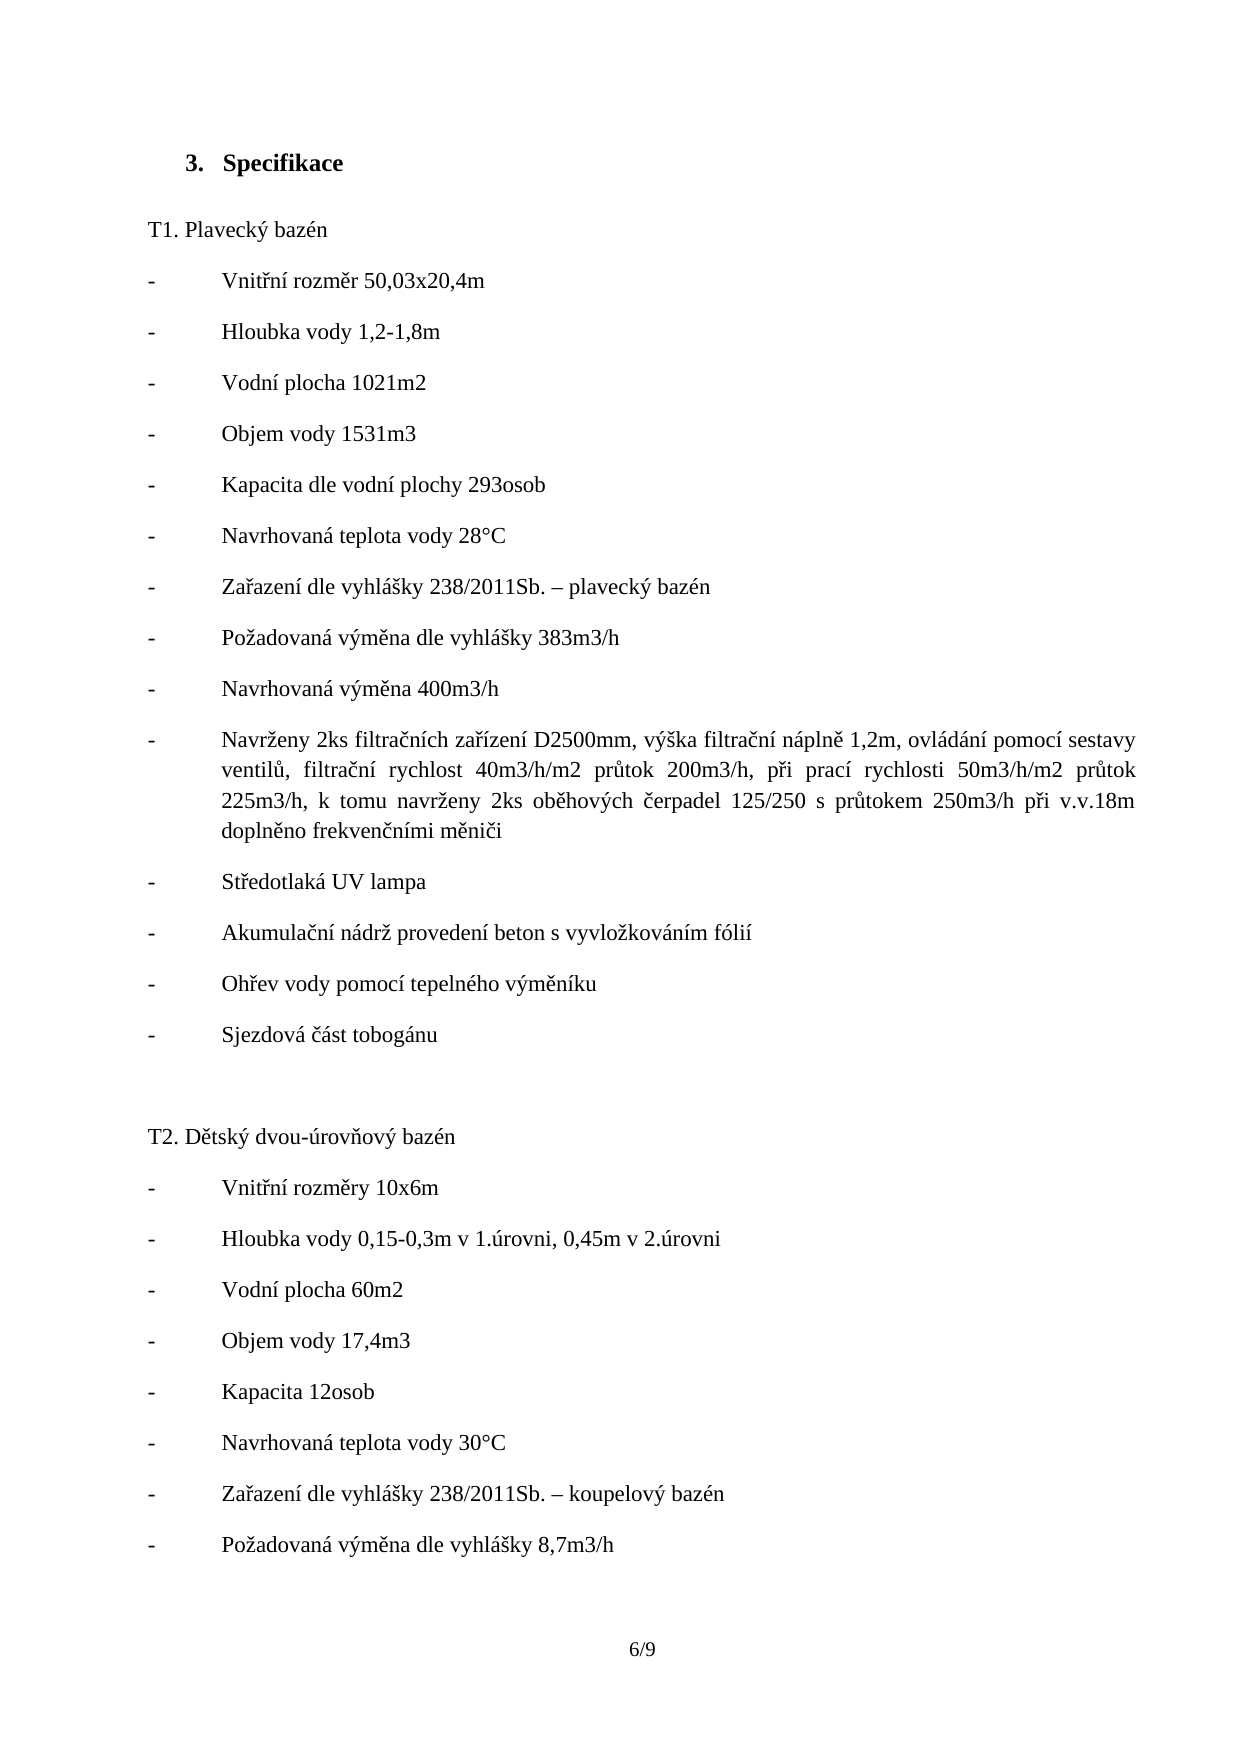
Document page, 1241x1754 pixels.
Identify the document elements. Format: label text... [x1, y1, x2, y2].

text - Navrženy 2ks filtračních zařízení D2500mm, výška filtrační náplně 1,2m, ovládání pomocí sestavy ventilů, filtrační rychlost 40m3/h/m2 průtok 200m3/h, při prací rychlosti 50m3/h/m2 průtok 225m3/h, k tomu navrženy 2ks oběhových čerpadel 125/250 s průtokem 250m3/h při v.v.18m doplněno frekvenčními měniči [148, 726, 1137, 843]
text - Středotlaká UV lampa [148, 868, 1137, 894]
text - Objem vody 1531m3 [148, 420, 1137, 446]
text - Navrhovaná teplota vody 28°C [148, 522, 1137, 548]
text T1. Plavecký bazén [148, 216, 1137, 242]
text - Požadovaná výměna dle vyhlášky 8,7m3/h [148, 1532, 1137, 1558]
subtitle Specifikace [185, 148, 1137, 176]
text - Hloubka vody 1,2-1,8m [148, 318, 1137, 344]
text - Vnitřní rozměr 50,03x20,4m [148, 267, 1137, 293]
text - Navrhovaná výměna 400m3/h [148, 675, 1137, 702]
text - Vnitřní rozměry 10x6m [148, 1174, 1137, 1201]
text - Požadovaná výměna dle vyhlášky 383m3/h [148, 624, 1137, 651]
text - Vodní plocha 60m2 [148, 1276, 1137, 1303]
text - Hloubka vody 0,15-0,3m v 1.úrovni, 0,45m v 2.úrovni [148, 1225, 1137, 1252]
text - Zařazení dle vyhlášky 238/2011Sb. – koupelový bazén [148, 1481, 1137, 1507]
text T2. Dětský dvou-úrovňový bazén [148, 1123, 1137, 1149]
text - Ohřev vody pomocí tepelného výměníku [148, 970, 1137, 996]
text - Objem vody 17,4m3 [148, 1327, 1137, 1354]
text - Kapacita 12osob [148, 1378, 1137, 1405]
text - Kapacita dle vodní plochy 293osob [148, 471, 1137, 497]
text - Akumulační nádrž provedení beton s vyvložkováním fólií [148, 919, 1137, 945]
text - Sjezdová část tobogánu [148, 1021, 1137, 1047]
text - Vodní plocha 1021m2 [148, 369, 1137, 395]
text - Navrhovaná teplota vody 30°C [148, 1429, 1137, 1456]
text - Zařazení dle vyhlášky 238/2011Sb. – plavecký bazén [148, 573, 1137, 599]
